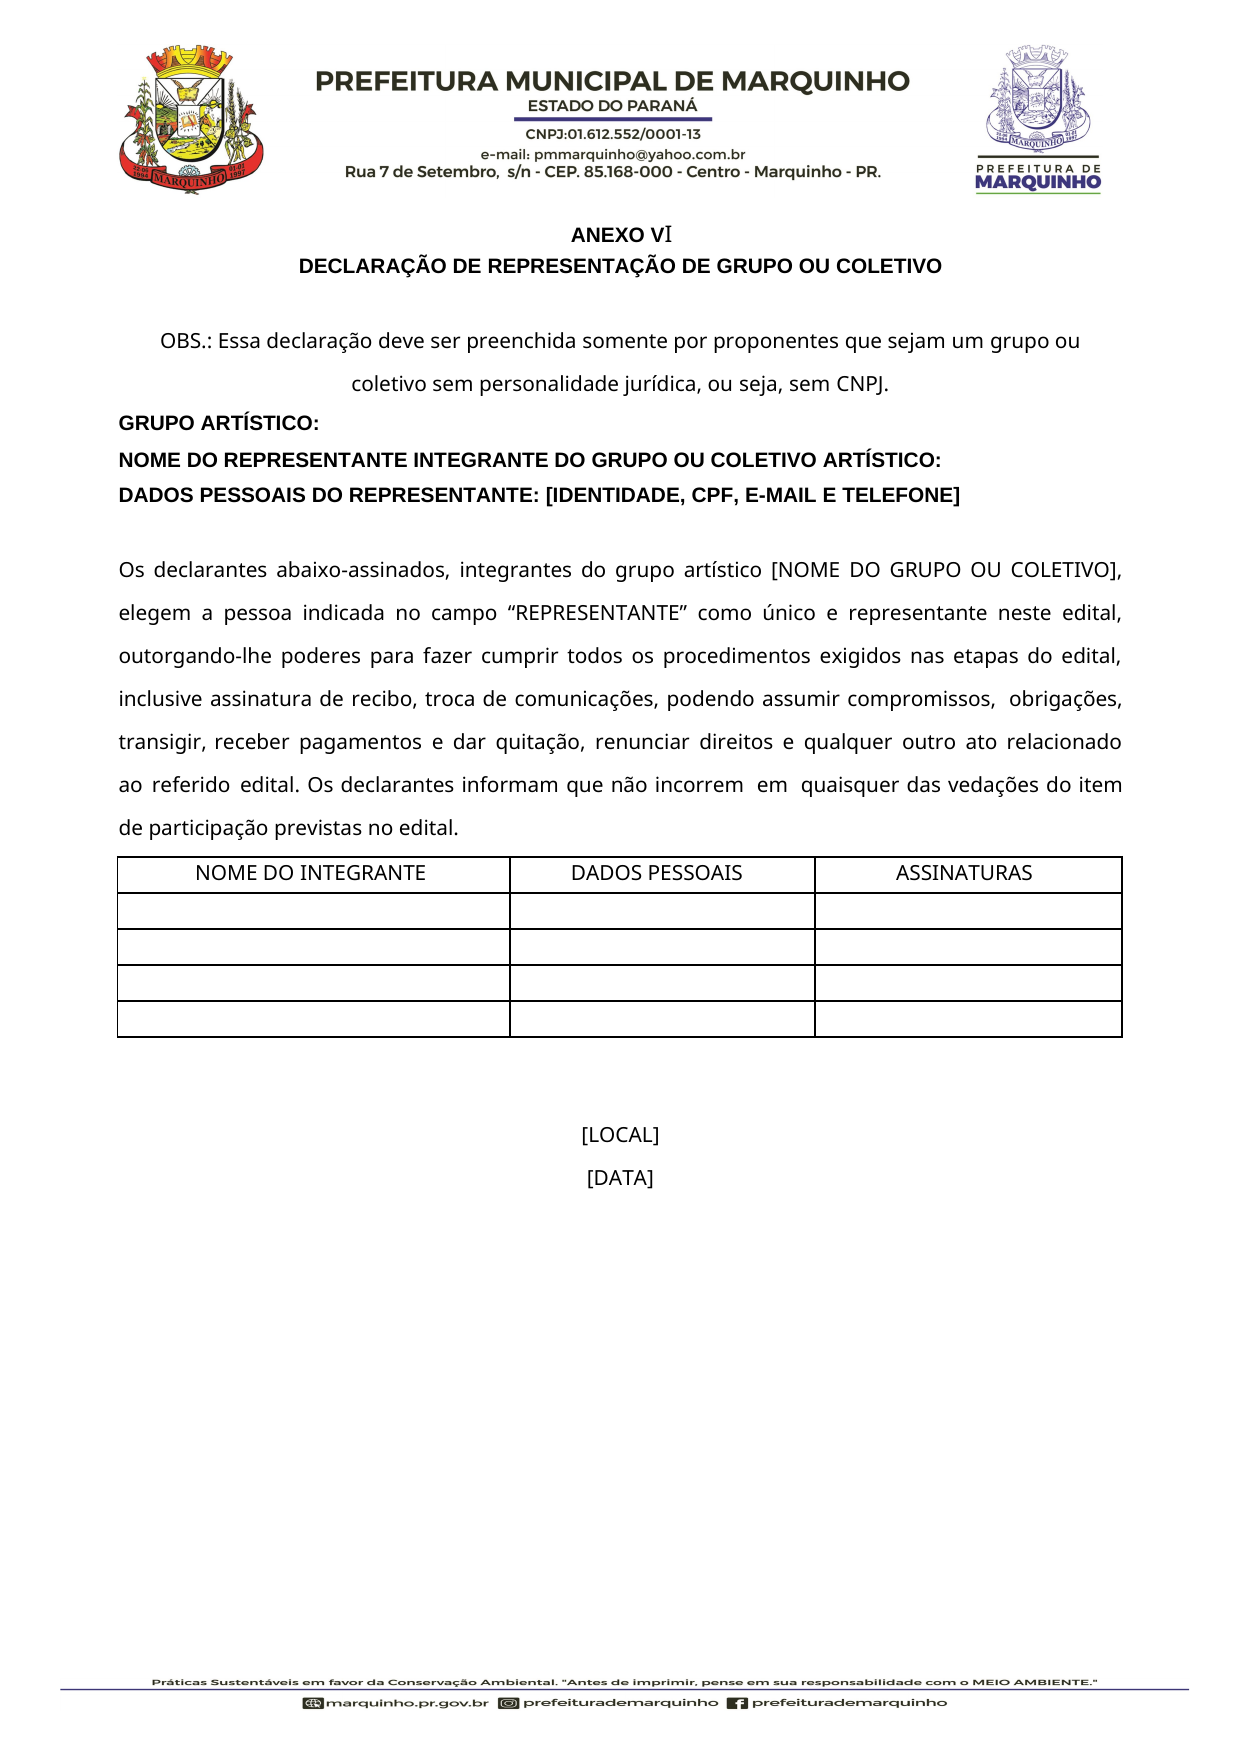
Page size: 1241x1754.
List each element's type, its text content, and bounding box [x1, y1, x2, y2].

table_cell [816, 1002, 1121, 1036]
table_cell [511, 894, 814, 928]
table_cell [118, 894, 509, 928]
text GRUPO ARTÍSTICO: [118, 412, 1205, 436]
table_cell [816, 966, 1121, 999]
table_cell [511, 1002, 814, 1036]
table_header ASSINATURAS [816, 858, 1121, 892]
text OBS.: Essa declaração deve ser preenchida somente por proponentes que sejam um grupo ou coletivo sem personalidade jurídica, ou seja, sem CNPJ. [120, 326, 1120, 398]
text DECLARAÇÃO DE REPRESENTAÇÃO DE GRUPO OU COLETIVO [120, 254, 1120, 278]
table_header DADOS PESSOAIS [511, 858, 814, 892]
table_header NOME DO INTEGRANTE [118, 858, 509, 892]
table_cell [511, 966, 814, 999]
text NOME DO REPRESENTANTE INTEGRANTE DO GRUPO OU COLETIVO ARTÍSTICO: DADOS PESSOAIS DO REPRESENTANTE: [IDENTIDADE, CPF, E-MAIL E TELEFONE] [118, 447, 998, 507]
table_cell [511, 930, 814, 964]
text [LOCAL] [DATA] [580, 1120, 660, 1192]
table_cell [118, 930, 509, 964]
table_cell [118, 966, 509, 999]
table_cell [816, 894, 1121, 928]
picture [116, 44, 1103, 198]
picture [60, 1678, 1190, 1711]
text Os declarantes abaixo-assinados, integrantes do grupo artístico [NOME DO GRUPO OU COLETIVO], elegem a pessoa indicada no campo “REPRESENTANTE” como único e representante neste edital, outorgando-lhe poderes para fazer cumprir todos os procedimentos exigidos nas etapas do edital, inclusive assinatura de recibo, troca de comunicações, podendo assumir compromissos, obrigações, transigir, receber pagamentos e dar quitação, renunciar direitos e qualquer outro ato relacionado ao referido edital. Os declarantes informam que não incorrem em quaisquer das vedações do item de participação previstas no edital. [118, 555, 1123, 841]
table_cell [816, 930, 1121, 964]
table_cell [118, 1002, 509, 1036]
